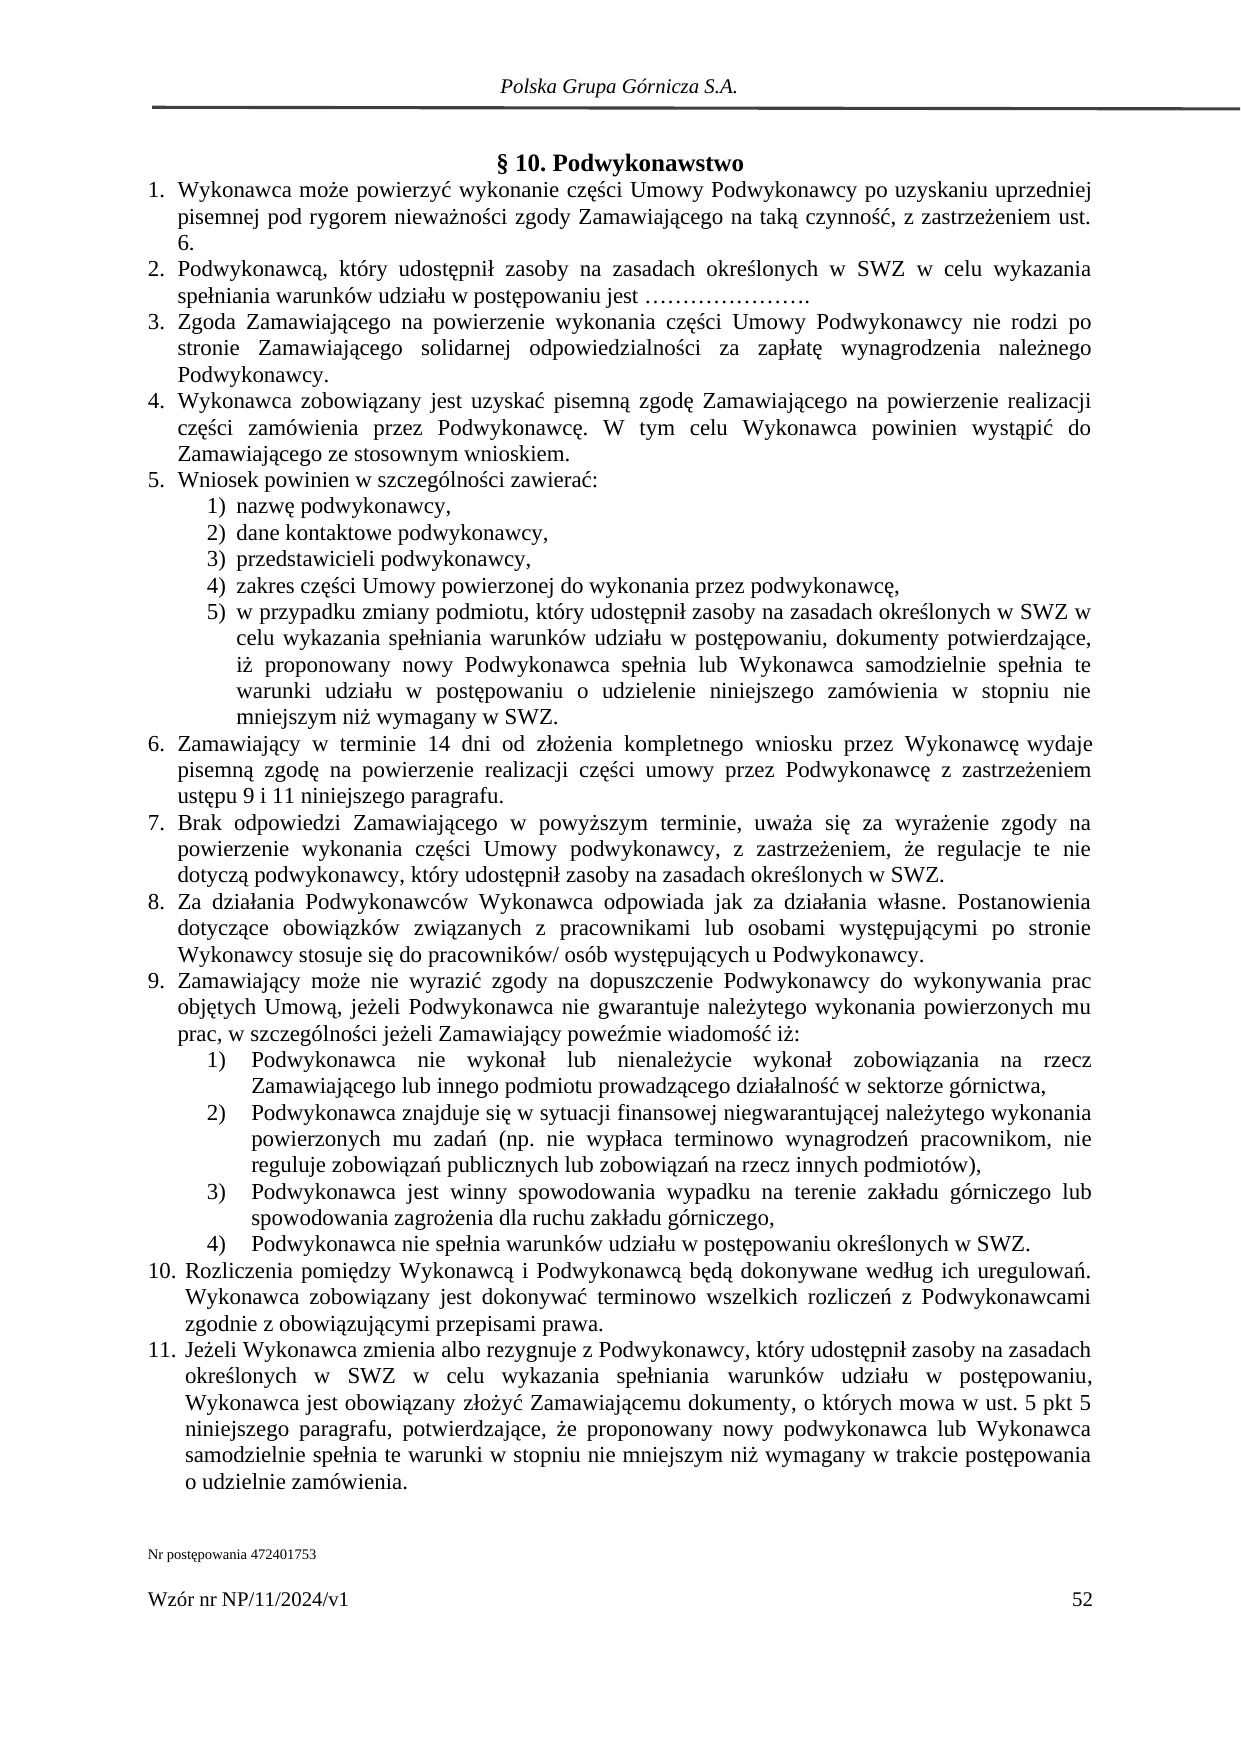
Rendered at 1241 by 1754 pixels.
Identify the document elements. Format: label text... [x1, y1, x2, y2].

list Jeżeli Wykonawca zmienia albo rezygnuje z Podwykonawcy, który udostępnił zasoby na zasadach określonych w SWZ w celu wykazania spełniania warunków udziału w postępowaniu, Wykonawca jest obowiązany złożyć Zamawiającemu dokumenty, o których mowa w ust. 5 pkt 5 niniejszego paragrafu, potwierdzające, że proponowany nowy podwykonawca lub Wykonawca samodzielnie spełnia te warunki w stopniu nie mniejszym niż wymagany w trakcie postępowania o udzielnie zamówienia. [148, 1336, 1093, 1494]
list dane kontaktowe podwykonawcy, [207, 519, 1093, 545]
list nazwę podwykonawcy, [207, 493, 1093, 519]
list Zamawiający w terminie 14 dni od złożenia kompletnego wniosku przez Wykonawcę wydaje pisemną zgodę na powierzenie realizacji części umowy przez Podwykonawcę z zastrzeżeniem ustępu 9 i 11 niniejszego paragrafu. [148, 730, 1093, 809]
list Podwykonawca nie wykonał lub nienależycie wykonał zobowiązania na rzecz Zamawiającego lub innego podmiotu prowadzącego działalność w sektorze górnictwa, [207, 1046, 1093, 1099]
list Wykonawca zobowiązany jest uzyskać pisemną zgodę Zamawiającego na powierzenie realizacji części zamówienia przez Podwykonawcę. W tym celu Wykonawca powinien wystąpić do Zamawiającego ze stosownym wnioskiem. [148, 387, 1093, 466]
list Zamawiający może nie wyrazić zgody na dopuszczenie Podwykonawcy do wykonywania prac objętych Umową, jeżeli Podwykonawca nie gwarantuje należytego wykonania powierzonych mu prac, w szczególności jeżeli Zamawiający poweźmie wiadomość iż: [148, 967, 1093, 1046]
list Podwykonawca nie spełnia warunków udziału w postępowaniu określonych w SWZ. [207, 1231, 1093, 1257]
list zakres części Umowy powierzonej do wykonania przez podwykonawcę, [207, 572, 1093, 598]
subtitle § 10. Podwykonawstwo [148, 148, 1093, 176]
list Podwykonawcą, który udostępnił zasoby na zasadach określonych w SWZ w celu wykazania spełniania warunków udziału w postępowaniu jest …………………. [148, 255, 1093, 308]
list Podwykonawca znajduje się w sytuacji finansowej niegwarantującej należytego wykonania powierzonych mu zadań (np. nie wypłaca terminowo wynagrodzeń pracownikom, nie reguluje zobowiązań publicznych lub zobowiązań na rzecz innych podmiotów), [207, 1099, 1093, 1178]
list Brak odpowiedzi Zamawiającego w powyższym terminie, uważa się za wyrażenie zgody na powierzenie wykonania części Umowy podwykonawcy, z zastrzeżeniem, że regulacje te nie dotyczą podwykonawcy, który udostępnił zasoby na zasadach określonych w SWZ. [148, 809, 1093, 888]
list Wniosek powinien w szczególności zawierać: [148, 466, 1093, 493]
list Za działania Podwykonawców Wykonawca odpowiada jak za działania własne. Postanowienia dotyczące obowiązków związanych z pracownikami lub osobami występującymi po stronie Wykonawcy stosuje się do pracowników/ osób występujących u Podwykonawcy. [148, 888, 1093, 967]
list Podwykonawca jest winny spowodowania wypadku na terenie zakładu górniczego lub spowodowania zagrożenia dla ruchu zakładu górniczego, [207, 1178, 1093, 1231]
list przedstawicieli podwykonawcy, [207, 545, 1093, 572]
list Zgoda Zamawiającego na powierzenie wykonania części Umowy Podwykonawcy nie rodzi po stronie Zamawiającego solidarnej odpowiedzialności za zapłatę wynagrodzenia należnego Podwykonawcy. [148, 308, 1093, 387]
list Wykonawca może powierzyć wykonanie części Umowy Podwykonawcy po uzyskaniu uprzedniej pisemnej pod rygorem nieważności zgody Zamawiającego na taką czynność, z zastrzeżeniem ust. 6. [148, 176, 1093, 255]
list Rozliczenia pomiędzy Wykonawcą i Podwykonawcą będą dokonywane według ich uregulowań. Wykonawca zobowiązany jest dokonywać terminowo wszelkich rozliczeń z Podwykonawcami zgodnie z obowiązującymi przepisami prawa. [148, 1257, 1093, 1336]
list w przypadku zmiany podmiotu, który udostępnił zasoby na zasadach określonych w SWZ w celu wykazania spełniania warunków udziału w postępowaniu, dokumenty potwierdzające, iż proponowany nowy Podwykonawca spełnia lub Wykonawca samodzielnie spełnia te warunki udziału w postępowaniu o udzielenie niniejszego zamówienia w stopniu nie mniejszym niż wymagany w SWZ. [207, 598, 1093, 730]
